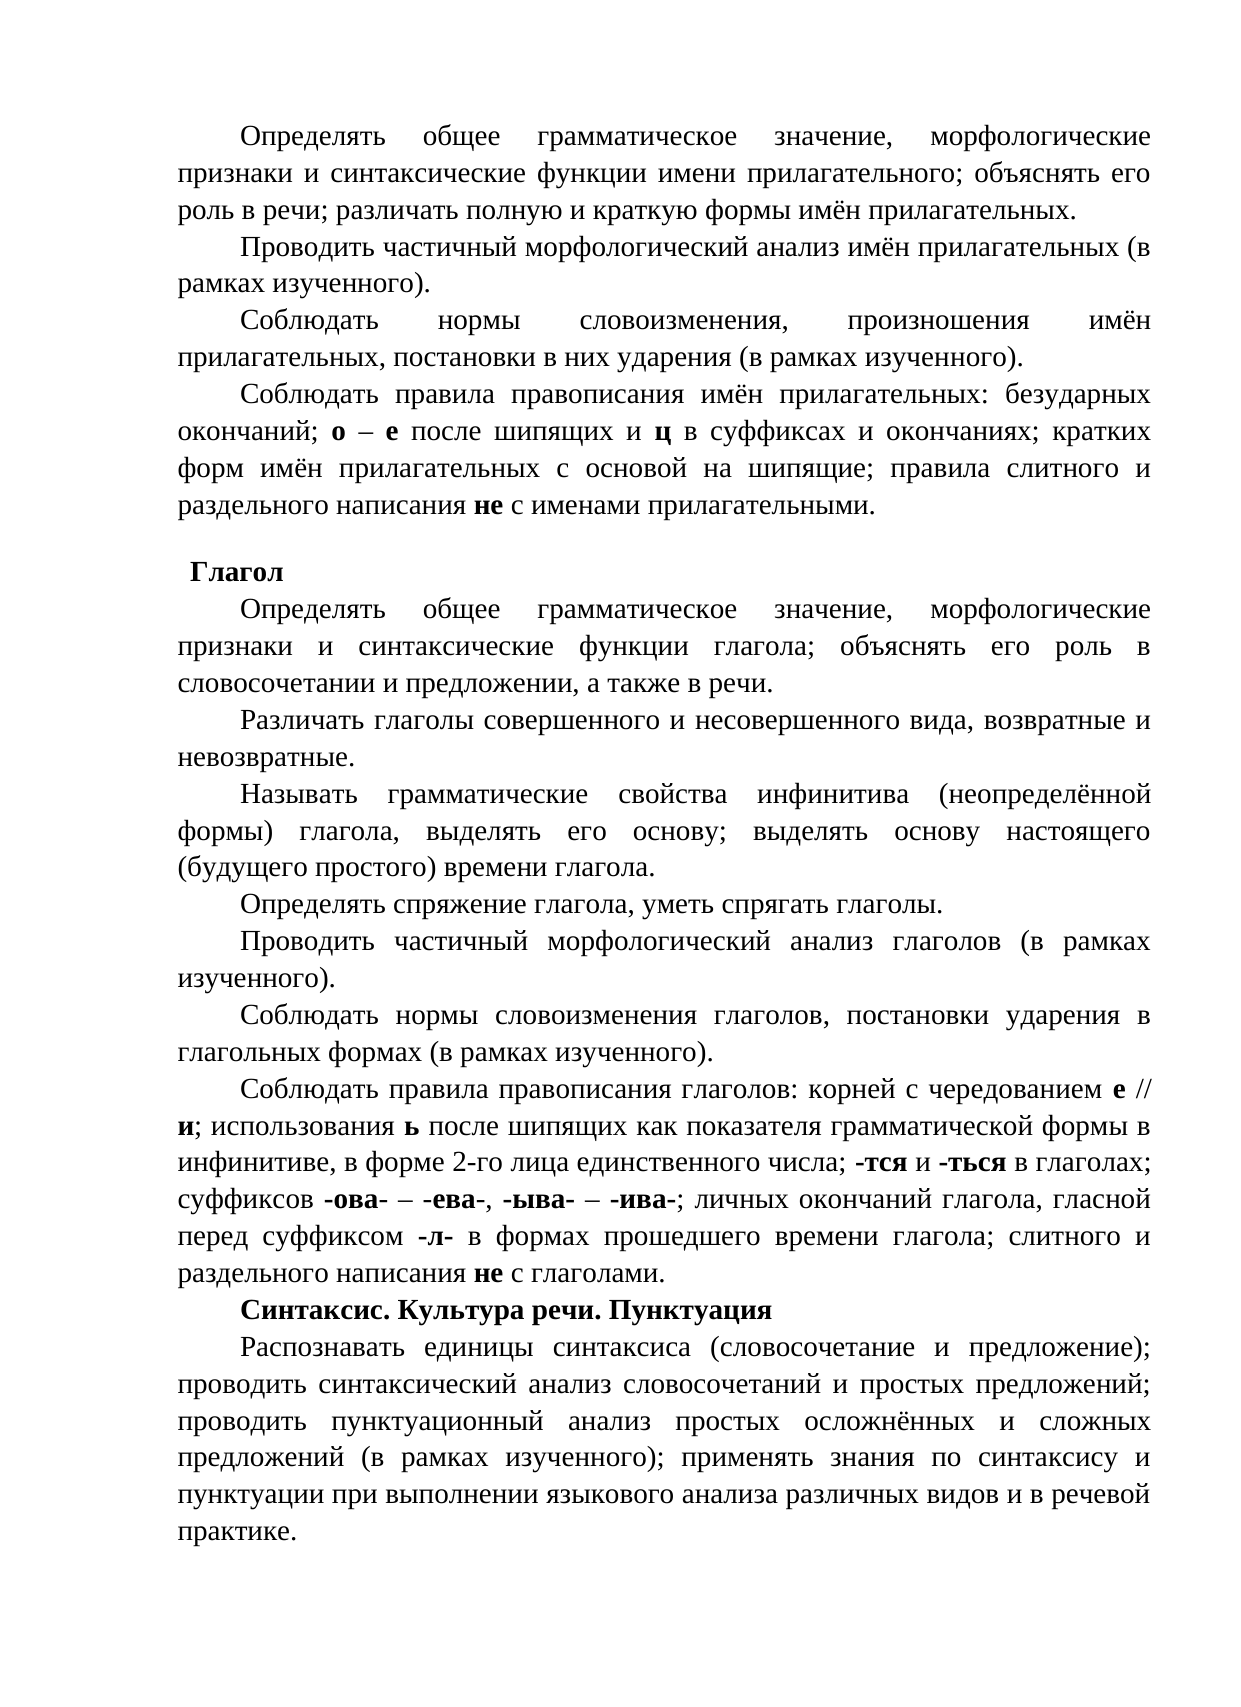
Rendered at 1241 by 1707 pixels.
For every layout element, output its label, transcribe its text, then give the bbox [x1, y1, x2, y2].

text Проводить частичный морфологический анализ глаголов (в рамках изученного). [177, 923, 1152, 994]
text Глагол [190, 554, 1152, 588]
text Распознавать единицы синтаксиса (словосочетание и предложение); проводить синтаксический анализ словосочетаний и простых предложений; проводить пунктуационный анализ простых осложнённых и сложных предложений (в рамках изученного); применять знания по синтаксису и пунктуации при выполнении языкового анализа различных видов и в речевой практике. [177, 1329, 1152, 1547]
text Соблюдать нормы словоизменения глаголов, постановки ударения в глагольных формах (в рамках изученного). [177, 997, 1152, 1067]
text Различать глаголы совершенного и несовершенного вида, возвратные и невозвратные. [177, 702, 1152, 772]
text Определять спряжение глагола, уметь спрягать глаголы. [177, 886, 1152, 920]
text Определять общее грамматическое значение, морфологические признаки и синтаксические функции глагола; объяснять его роль в словосочетании и предложении, а также в речи. [177, 591, 1152, 699]
text Соблюдать нормы словоизменения, произношения имён прилагательных, постановки в них ударения (в рамках изучен­ного). [177, 302, 1152, 373]
text Называть грамматические свойства инфинитива (неопределённой формы) глагола, выделять его основу; выделять основу настоящего (будущего простого) времени глагола. [177, 776, 1152, 883]
text Синтаксис. Культура речи. Пунктуация [177, 1292, 1152, 1326]
text Соблюдать правила правописания имён прилагательных: безударных окончаний; о – е после шипящих и ц в суффиксах и окончаниях; кратких форм имён прилагательных с основой на шипящие; правила слитного и раздельного написания не с именами прилагательными. [177, 376, 1152, 520]
text Проводить частичный морфологический анализ имён прилагательных (в рамках изученного). [177, 229, 1152, 299]
text Определять общее грамматическое значение, морфологические признаки и синтаксические функции имени прилагательного; объяснять его роль в речи; различать полную и краткую формы имён прилагательных. [177, 118, 1152, 225]
text Соблюдать правила правописания глаголов: корней с чередованием е // и; использования ь после шипящих как показателя грамматической формы в инфинитиве, в форме 2-го лица единственного числа; -тся и -ться в глаголах; суффиксов -ова- – -ева-, -ыва- – -ива-; личных окончаний глагола, гласной перед суффиксом -л- в формах прошедшего времени глагола; слитного и раздельного написания не с глаголами. [177, 1071, 1152, 1289]
